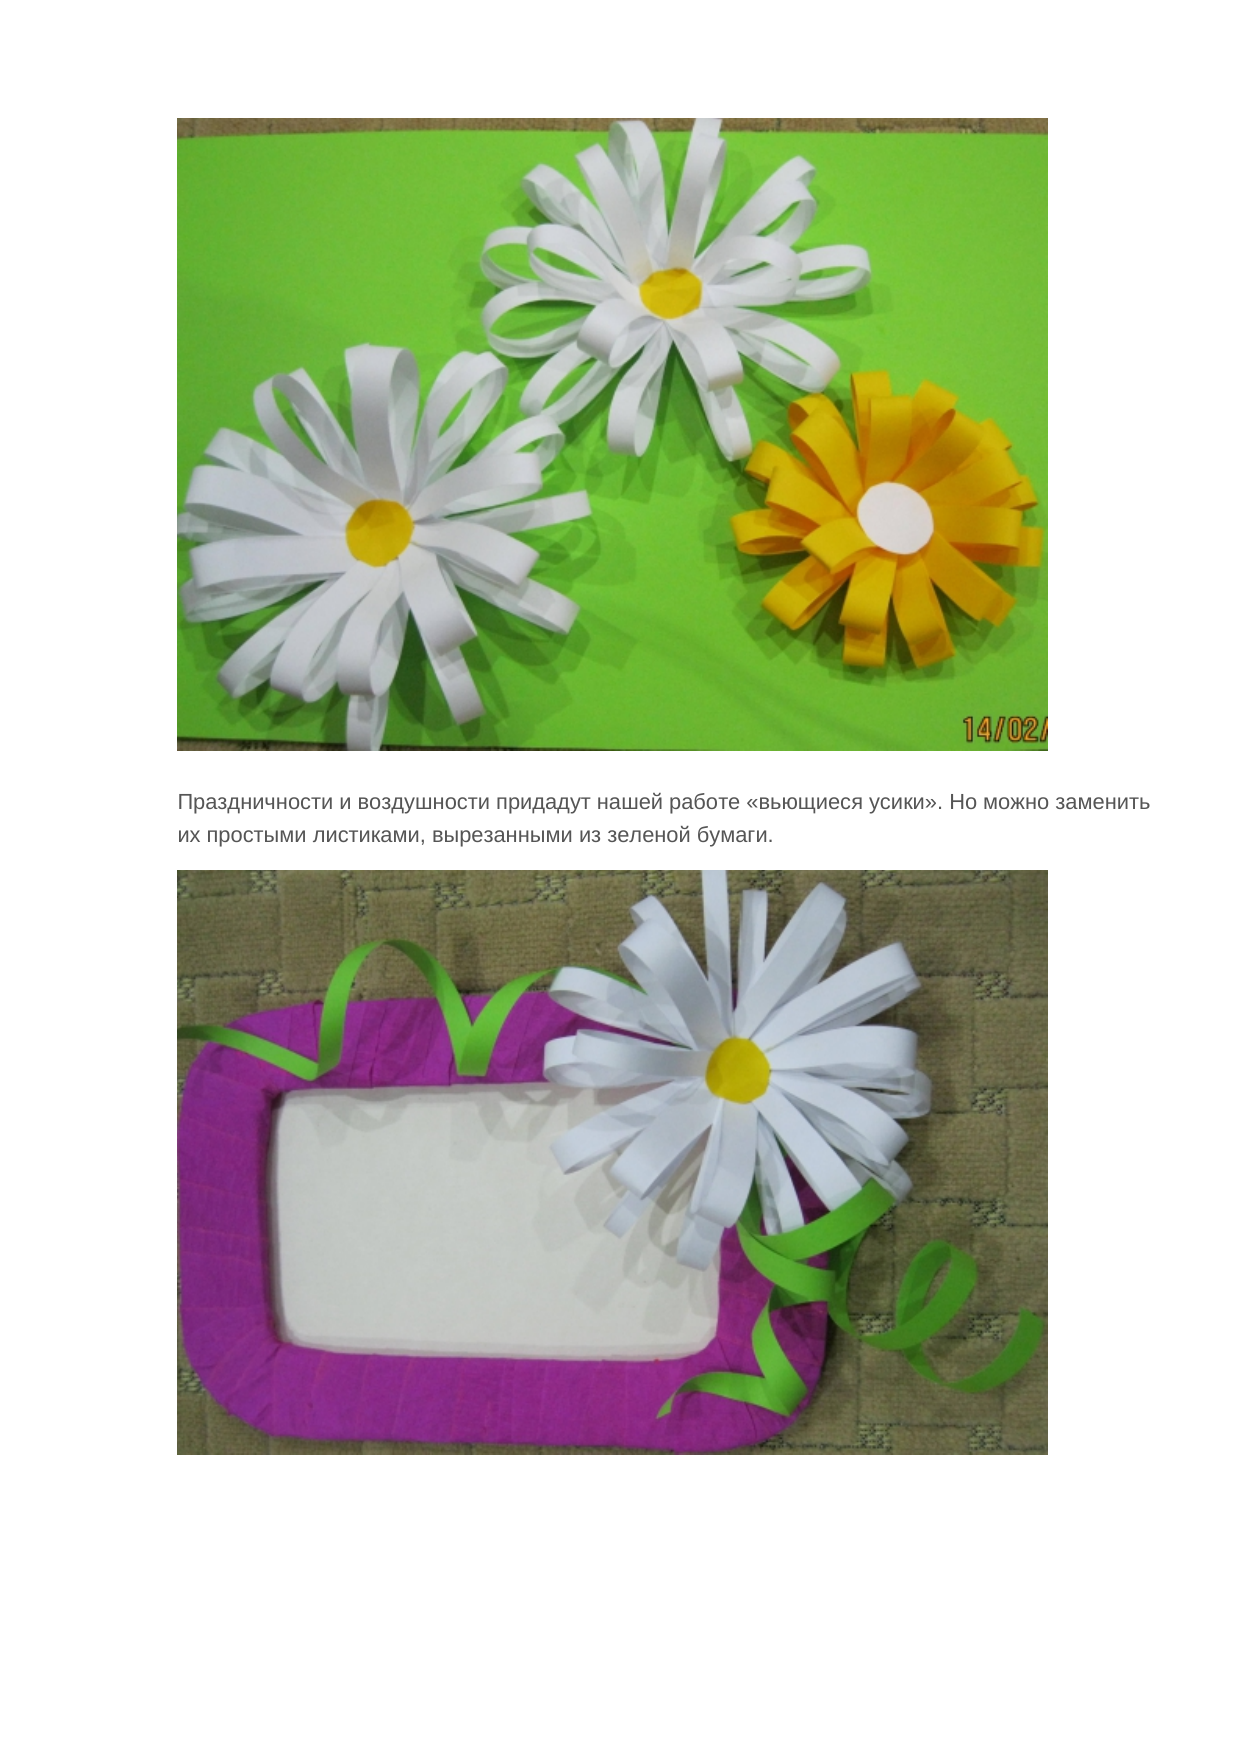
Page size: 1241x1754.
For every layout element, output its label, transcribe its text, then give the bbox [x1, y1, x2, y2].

picture [177, 870, 1048, 1455]
text Праздничности и воздушности придадут нашей работе «вьющиеся усики». Но можно заменить их простыми листиками, вырезанными из зеленой бумаги. [177, 782, 1152, 847]
picture [177, 118, 1048, 751]
